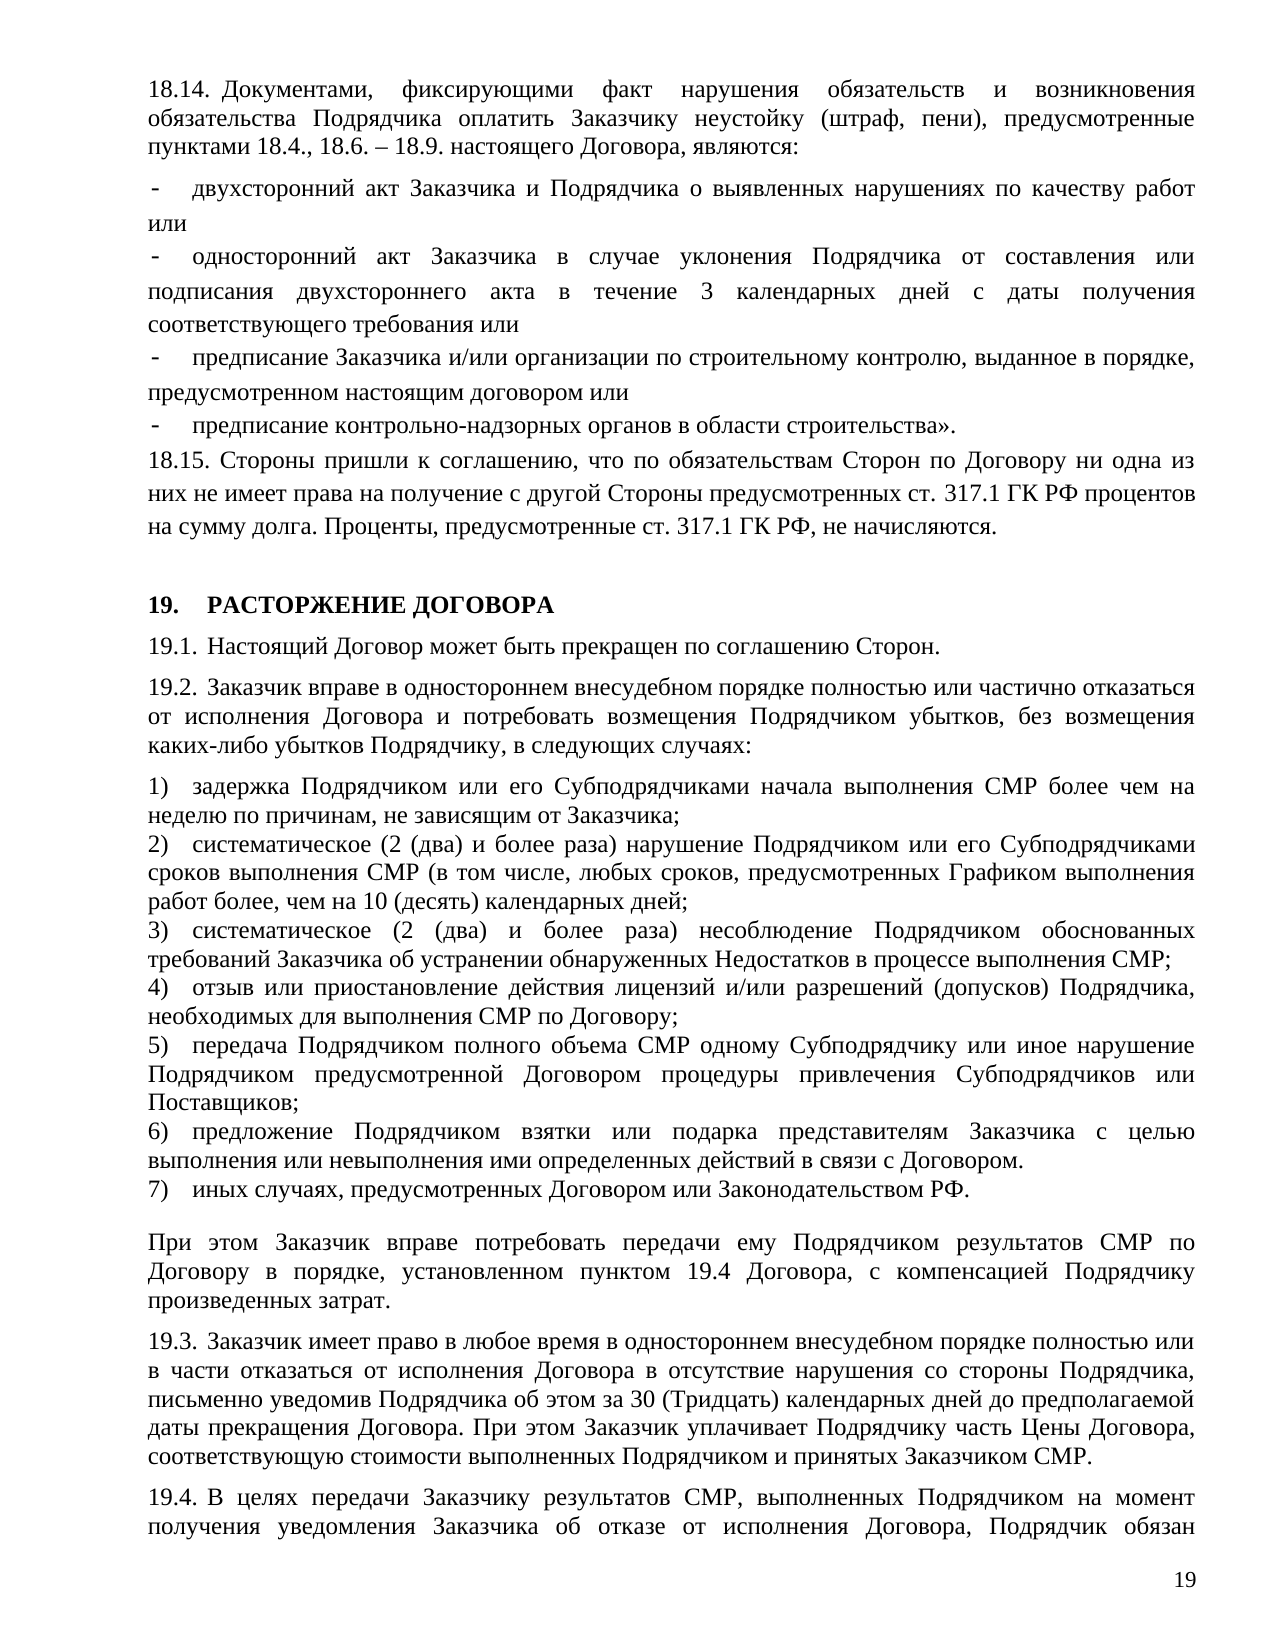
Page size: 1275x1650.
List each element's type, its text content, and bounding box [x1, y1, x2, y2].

list иных случаях, предусмотренных Договором или Законодательством РФ. [148, 1174, 1196, 1202]
list односторонний акт Заказчика в случае уклонения Подрядчика от составления или подписания двухстороннего акта в течение 3 календарных дней с даты получения соответствующего требования или [148, 241, 1196, 338]
text 18.15. Стороны пришли к соглашению, что по обязательствам Сторон по Договору ни одна из них не имеет права на получение с другой Стороны предусмотренных ст. 317.1 ГК РФ процентов на сумму долга. Проценты, предусмотренные ст. 317.1 ГК РФ, не начисляются. [148, 445, 1196, 540]
list отзыв или приостановление действия лицензий и/или разрешений (допусков) Подрядчика, необходимых для выполнения СМР по Договору; [148, 972, 1196, 1030]
list систематическое (2 (два) и более раза) несоблюдение Подрядчиком обоснованных требований Заказчика об устранении обнаруженных Недостатков в процессе выполнения СМР; [148, 915, 1196, 972]
list предписание контрольно-надзорных органов в области строительства». [148, 410, 1196, 441]
list систематическое (2 (два) и более раза) нарушение Подрядчиком или его Субподрядчиками сроков выполнения СМР (в том числе, любых сроков, предусмотренных Графиком выполнения работ более, чем на 10 (десять) календарных дней; [148, 829, 1196, 915]
list предписание Заказчика и/или организации по строительному контролю, выданное в порядке, предусмотренном настоящим договором или [148, 342, 1196, 406]
list задержка Подрядчиком или его Субподрядчиками начала выполнения СМР более чем на неделю по причинам, не зависящим от Заказчика; [148, 771, 1196, 829]
list предложение Подрядчиком взятки или подарка представителям Заказчика с целью выполнения или невыполнения ими определенных действий в связи с Договором. [148, 1116, 1196, 1174]
list Настоящий Договор может быть прекращен по соглашению Сторон. [148, 631, 1196, 660]
list РАСТОРЖЕНИЕ ДОГОВОРА [148, 590, 1196, 619]
list Документами, фиксирующими факт нарушения обязательств и возникновения обязательства Подрядчика оплатить Заказчику неустойку (штраф, пени), предусмотренные пунктами 18.4., 18.6. – 18.9. настоящего Договора, являются: [148, 74, 1196, 160]
text При этом Заказчик вправе потребовать передачи ему Подрядчиком результатов СМР по Договору в порядке, установленном пунктом 19.4 Договора, с компенсацией Подрядчику произведенных затрат. [148, 1227, 1196, 1314]
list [148, 1482, 1196, 1540]
list Заказчик вправе в одностороннем внесудебном порядке полностью или частично отказаться от исполнения Договора и потребовать возмещения Подрядчиком убытков, без возмещения каких-либо убытков Подрядчику, в следующих случаях: [148, 672, 1196, 759]
list двухсторонний акт Заказчика и Подрядчика о выявленных нарушениях по качеству работ или [148, 173, 1196, 236]
list Заказчик имеет право в любое время в одностороннем внесудебном порядке полностью или в части отказаться от исполнения Договора в отсутствие нарушения со стороны Подрядчика, письменно уведомив Подрядчика об этом за 30 (Тридцать) календарных дней до предполагаемой даты прекращения Договора. При этом Заказчик уплачивает Подрядчику часть Цены Договора, соответствующую стоимости выполненных Подрядчиком и принятых Заказчиком СМР. [148, 1326, 1196, 1470]
list передача Подрядчиком полного объема СМР одному Субподрядчику или иное нарушение Подрядчиком предусмотренной Договором процедуры привлечения Субподрядчиков или Поставщиков; [148, 1030, 1196, 1116]
